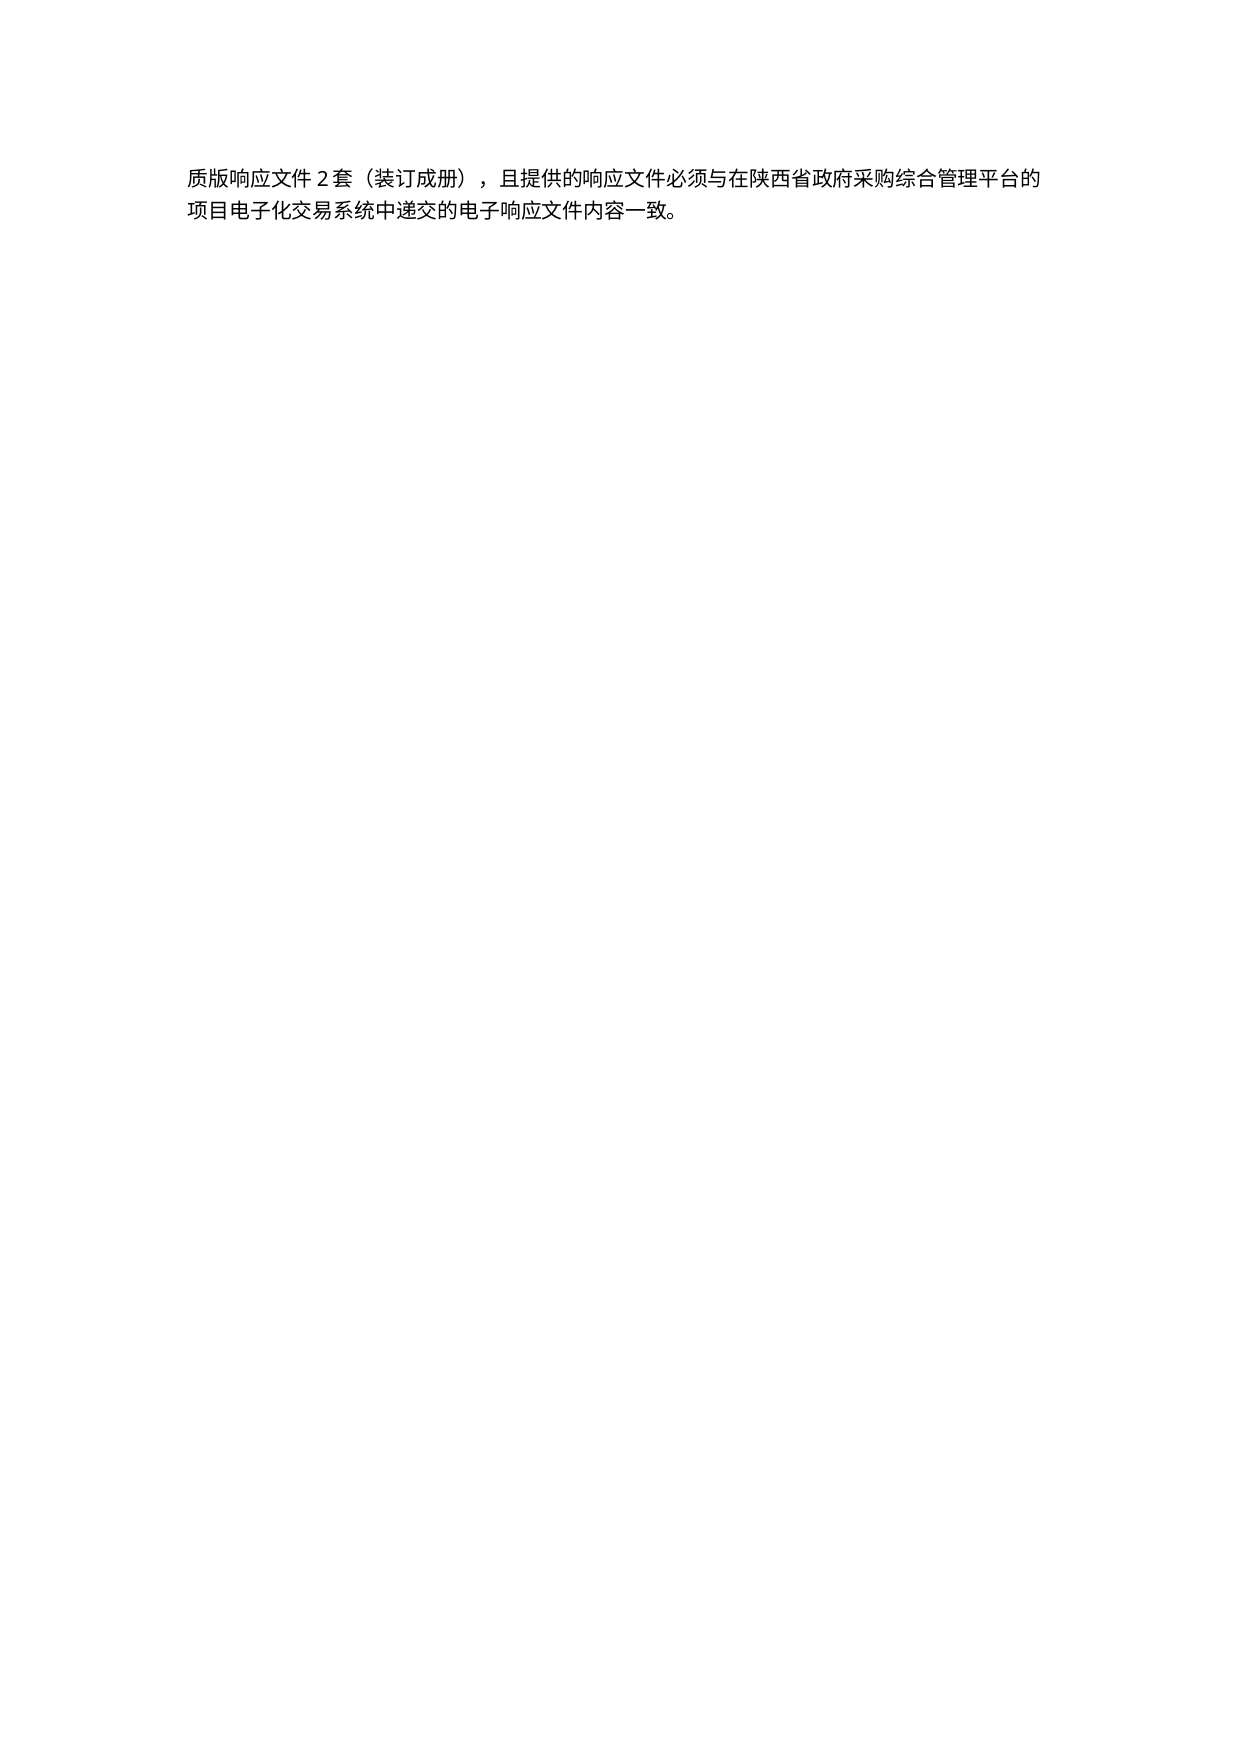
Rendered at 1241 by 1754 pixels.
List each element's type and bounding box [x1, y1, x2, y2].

text [187, 162, 1053, 227]
